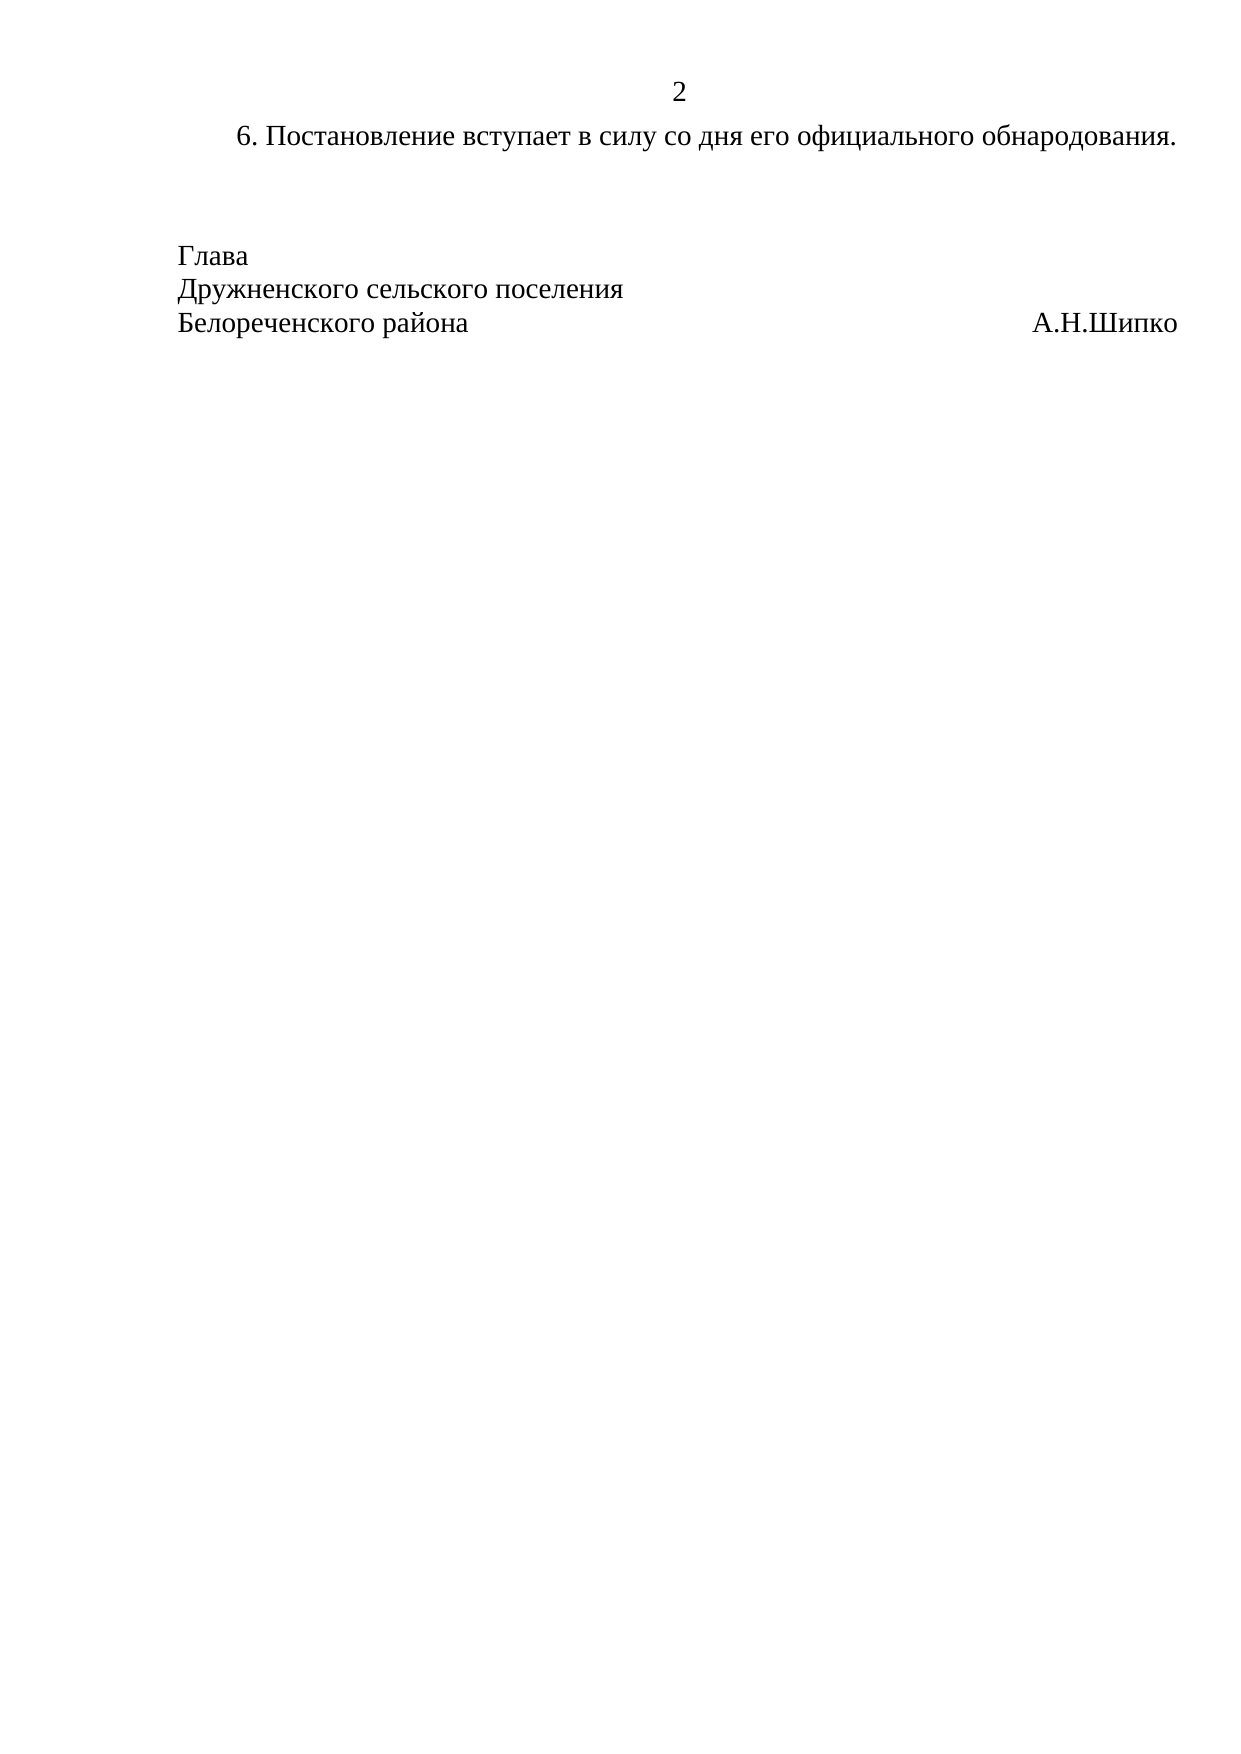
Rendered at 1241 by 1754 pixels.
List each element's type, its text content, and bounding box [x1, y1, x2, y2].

text Белореченского района А.Н.Шипко [177, 305, 1181, 338]
text 6. Постановление вступает в силу со дня его официального обнародования. [177, 118, 1181, 152]
text Дружненского сельского поселения [177, 271, 1181, 305]
text Глава [177, 238, 1181, 271]
